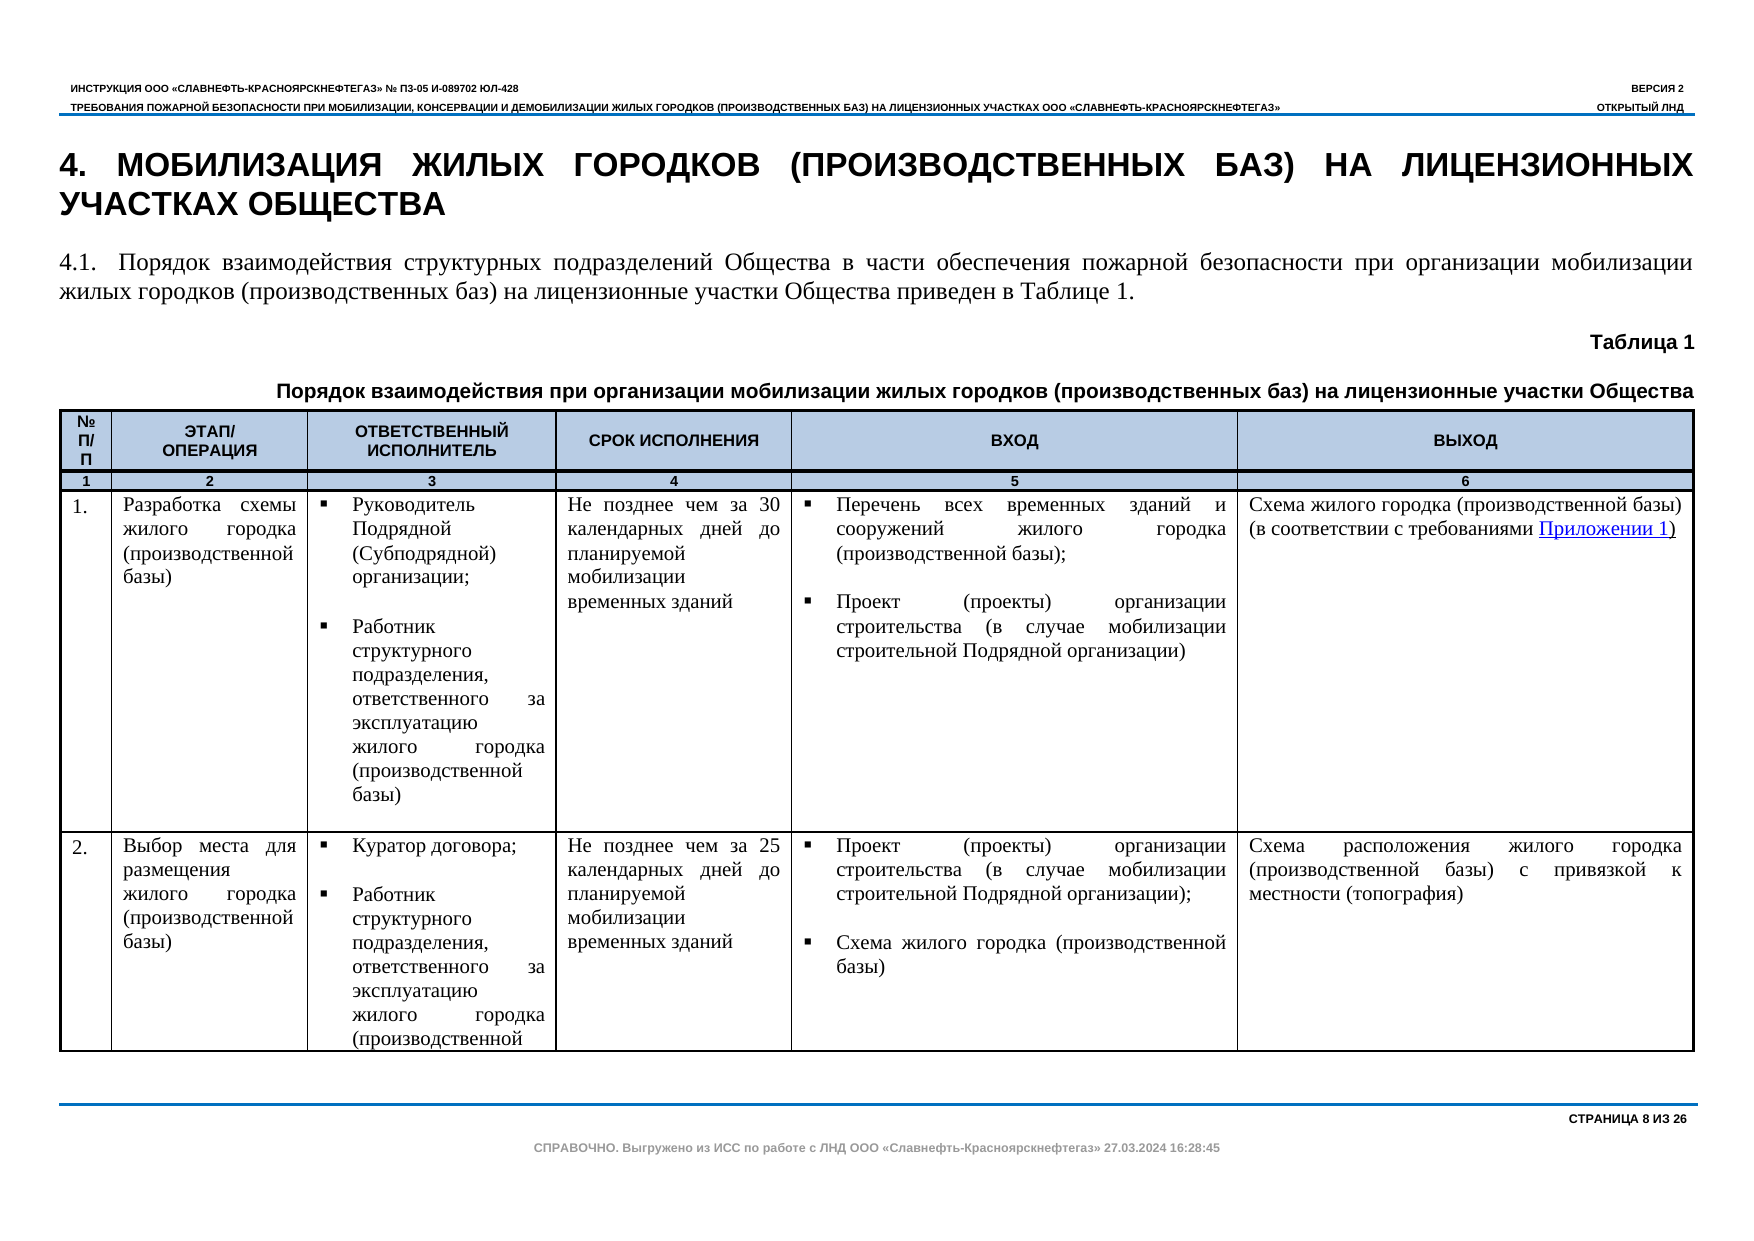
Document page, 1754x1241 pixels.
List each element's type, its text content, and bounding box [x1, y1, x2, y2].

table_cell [1238, 833, 1692, 1050]
table_cell 2 [112, 473, 307, 489]
table_cell Разработка схемы жилого городка (производственной базы) [112, 492, 307, 831]
table_cell 3 [308, 473, 555, 489]
table_header Этап/ Операция [112, 412, 307, 469]
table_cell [792, 833, 1237, 1050]
list Таблица 1 [59, 329, 1695, 353]
table_header ВХОД [792, 412, 1237, 469]
table_header № п/п [62, 412, 111, 469]
table_cell [62, 833, 111, 1050]
text Порядок взаимодействия при организации мобилизации жилых городков (производственных баз) на лицензионные участки Общества [59, 378, 1695, 402]
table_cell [308, 833, 555, 1050]
table_cell 5 [792, 473, 1237, 489]
table_header Срок исполнения [557, 412, 791, 469]
table_cell Не позднее чем за 30 календарных дней до планируемой мобилизации временных зданий [557, 492, 791, 831]
table_cell 1 [62, 473, 111, 489]
list Порядок взаимодействия структурных подразделений Общества в части обеспечения пожарной безопасности при организации мобилизации жилых городков (производственных баз) на лицензионные участки Общества приведен в Таблице 1. [59, 247, 1695, 304]
table_cell 6 [1238, 473, 1692, 489]
table_cell Руководитель Подрядной (Субподрядной) организации; Работник структурного подразделения, ответственного за эксплуатацию жилого городка (производственной базы) [308, 492, 555, 831]
table_cell Схема жилого городка (производственной базы) (в соответствии с требованиями Приложении 1) [1238, 492, 1692, 831]
table_cell 4 [557, 473, 791, 489]
table_cell [62, 492, 111, 831]
table_header Выход [1238, 412, 1692, 469]
table_cell Перечень всех временных зданий и сооружений жилого городка (производственной базы); Проект (проекты) организации строительства (в случае мобилизации строительной Подрядной организации) [792, 492, 1237, 831]
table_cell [112, 833, 307, 1050]
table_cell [557, 833, 791, 1050]
subtitle 4. МОБИЛИЗАЦИЯ ЖИЛЫХ ГОРОДКОВ (ПРОИЗВОДСТВЕННЫХ БАЗ) НА ЛИЦЕНЗИОННЫХ УЧАСТКАХ ОБЩЕСТВА [59, 145, 1695, 222]
table_header ОТВЕТСТВЕННЫЙ Исполнитель [308, 412, 555, 469]
